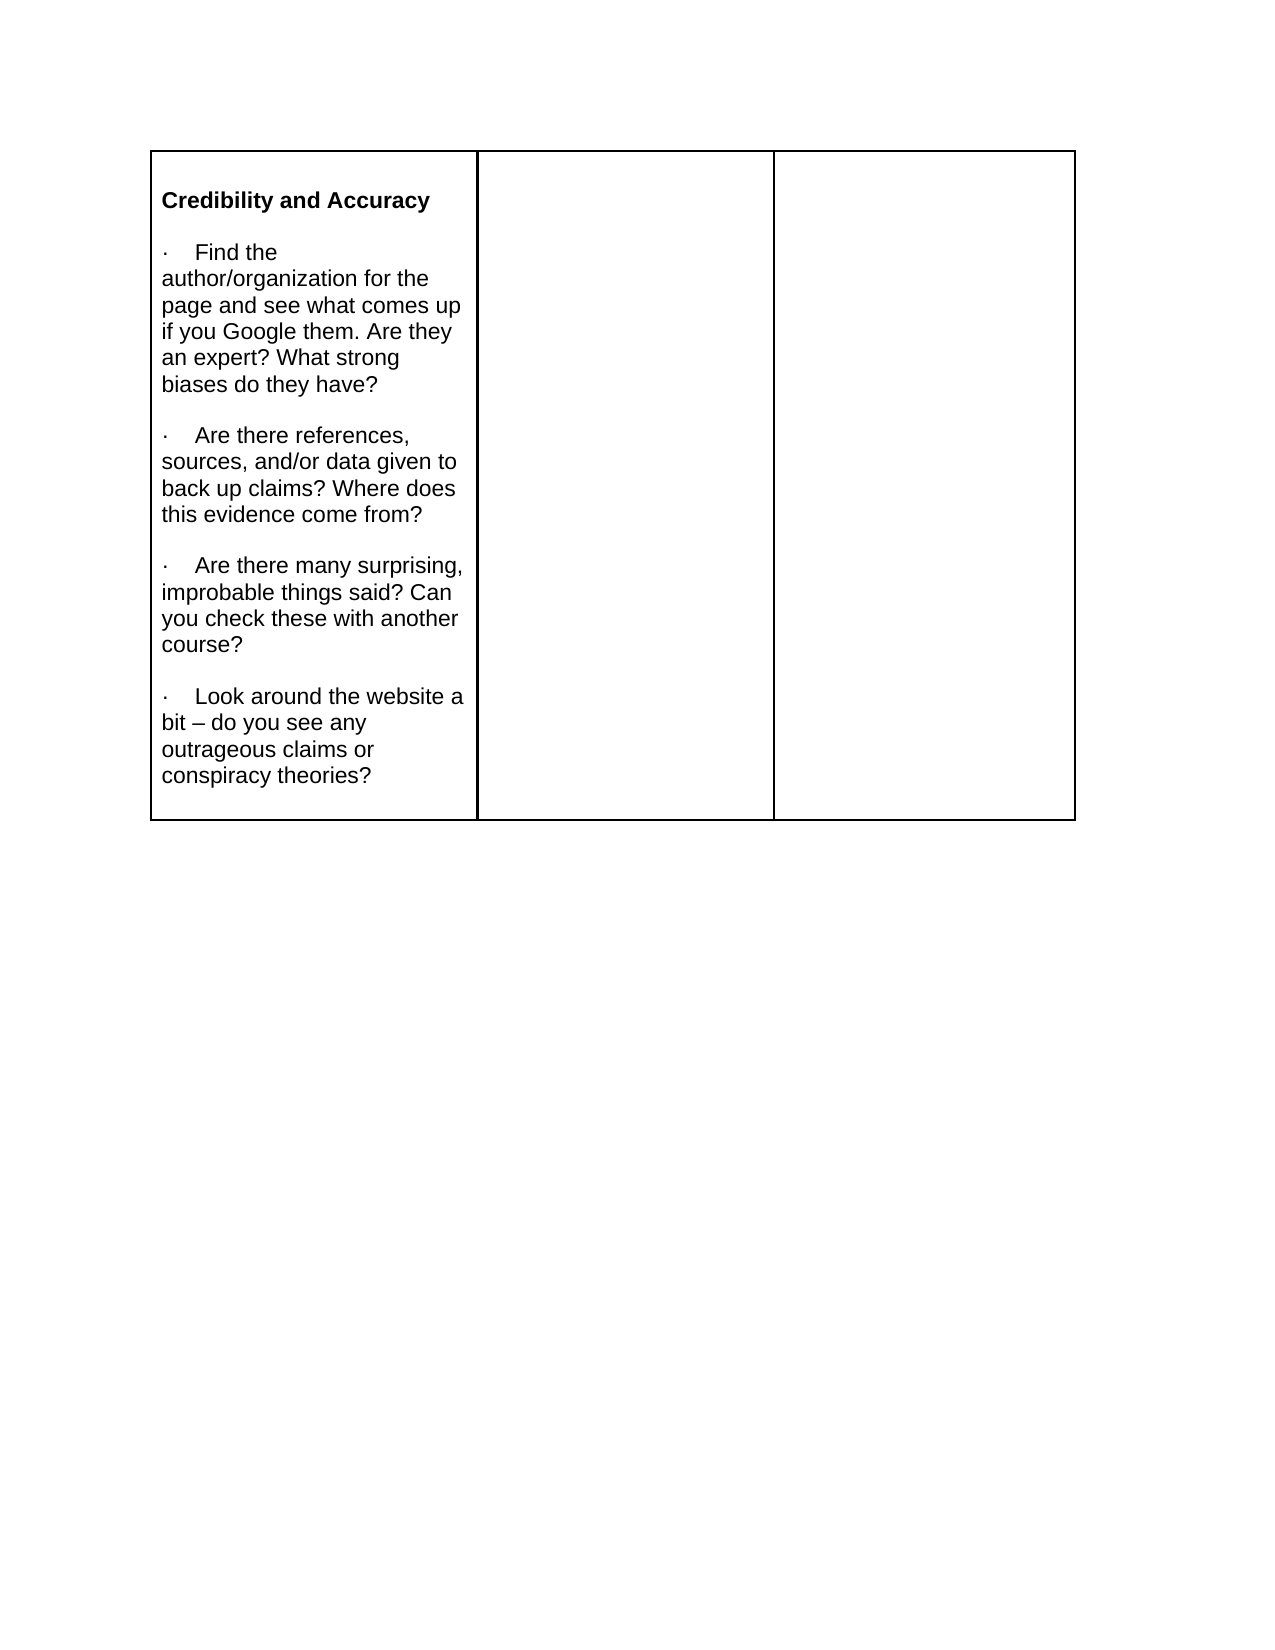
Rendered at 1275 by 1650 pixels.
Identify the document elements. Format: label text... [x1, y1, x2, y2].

table_cell Credibility and Accuracy · Find the author/organization for the page and see what comes up if you Google them. Are they an expert? What strong biases do they have? · Are there references, sources, and/or data given to back up claims? Where does this evidence come from? · Are there many surprising, improbable things said? Can you check these with another course? · Look around the website a bit – do you see any outrageous claims or conspiracy theories? [152, 152, 476, 819]
table_cell [479, 152, 773, 819]
table_cell [775, 152, 1074, 819]
